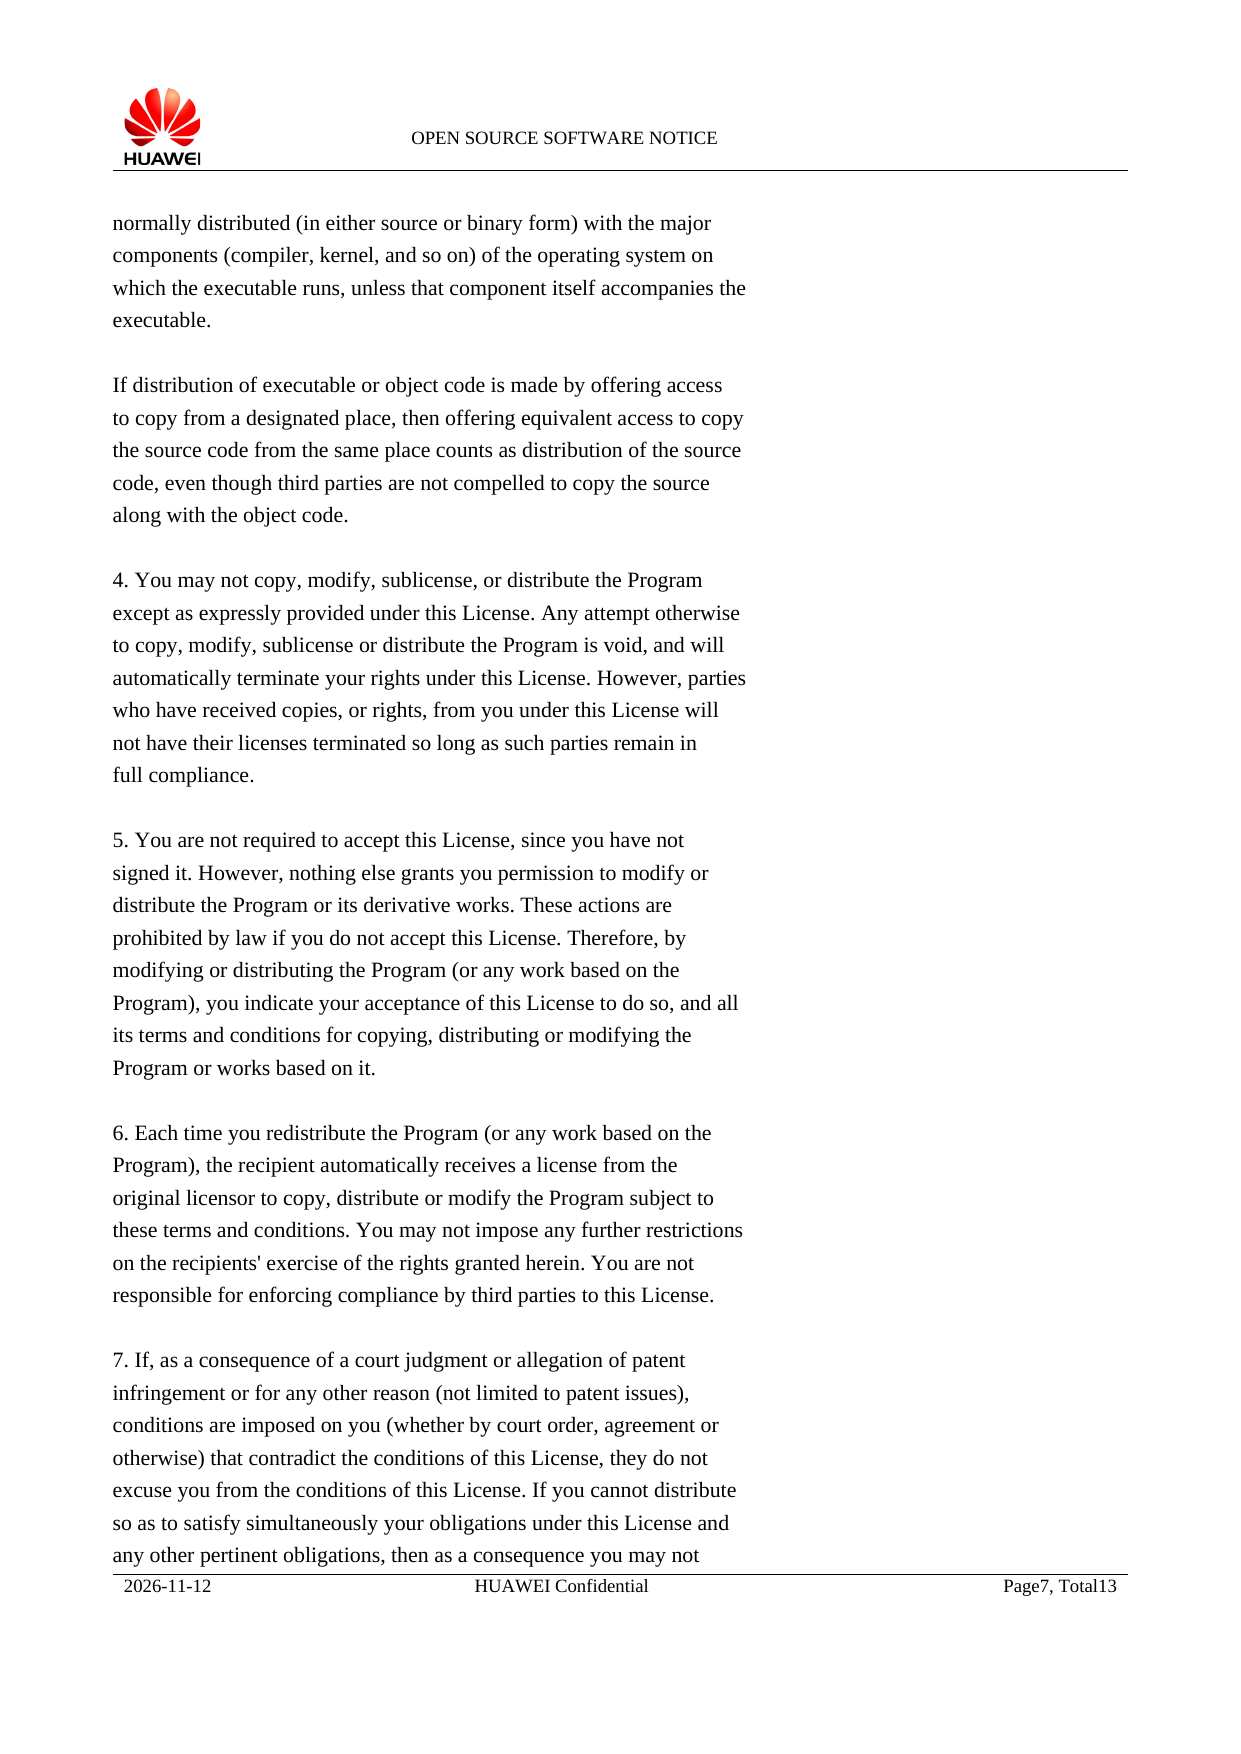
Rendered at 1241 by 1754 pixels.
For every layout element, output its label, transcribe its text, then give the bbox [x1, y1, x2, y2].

picture [124, 88, 201, 165]
